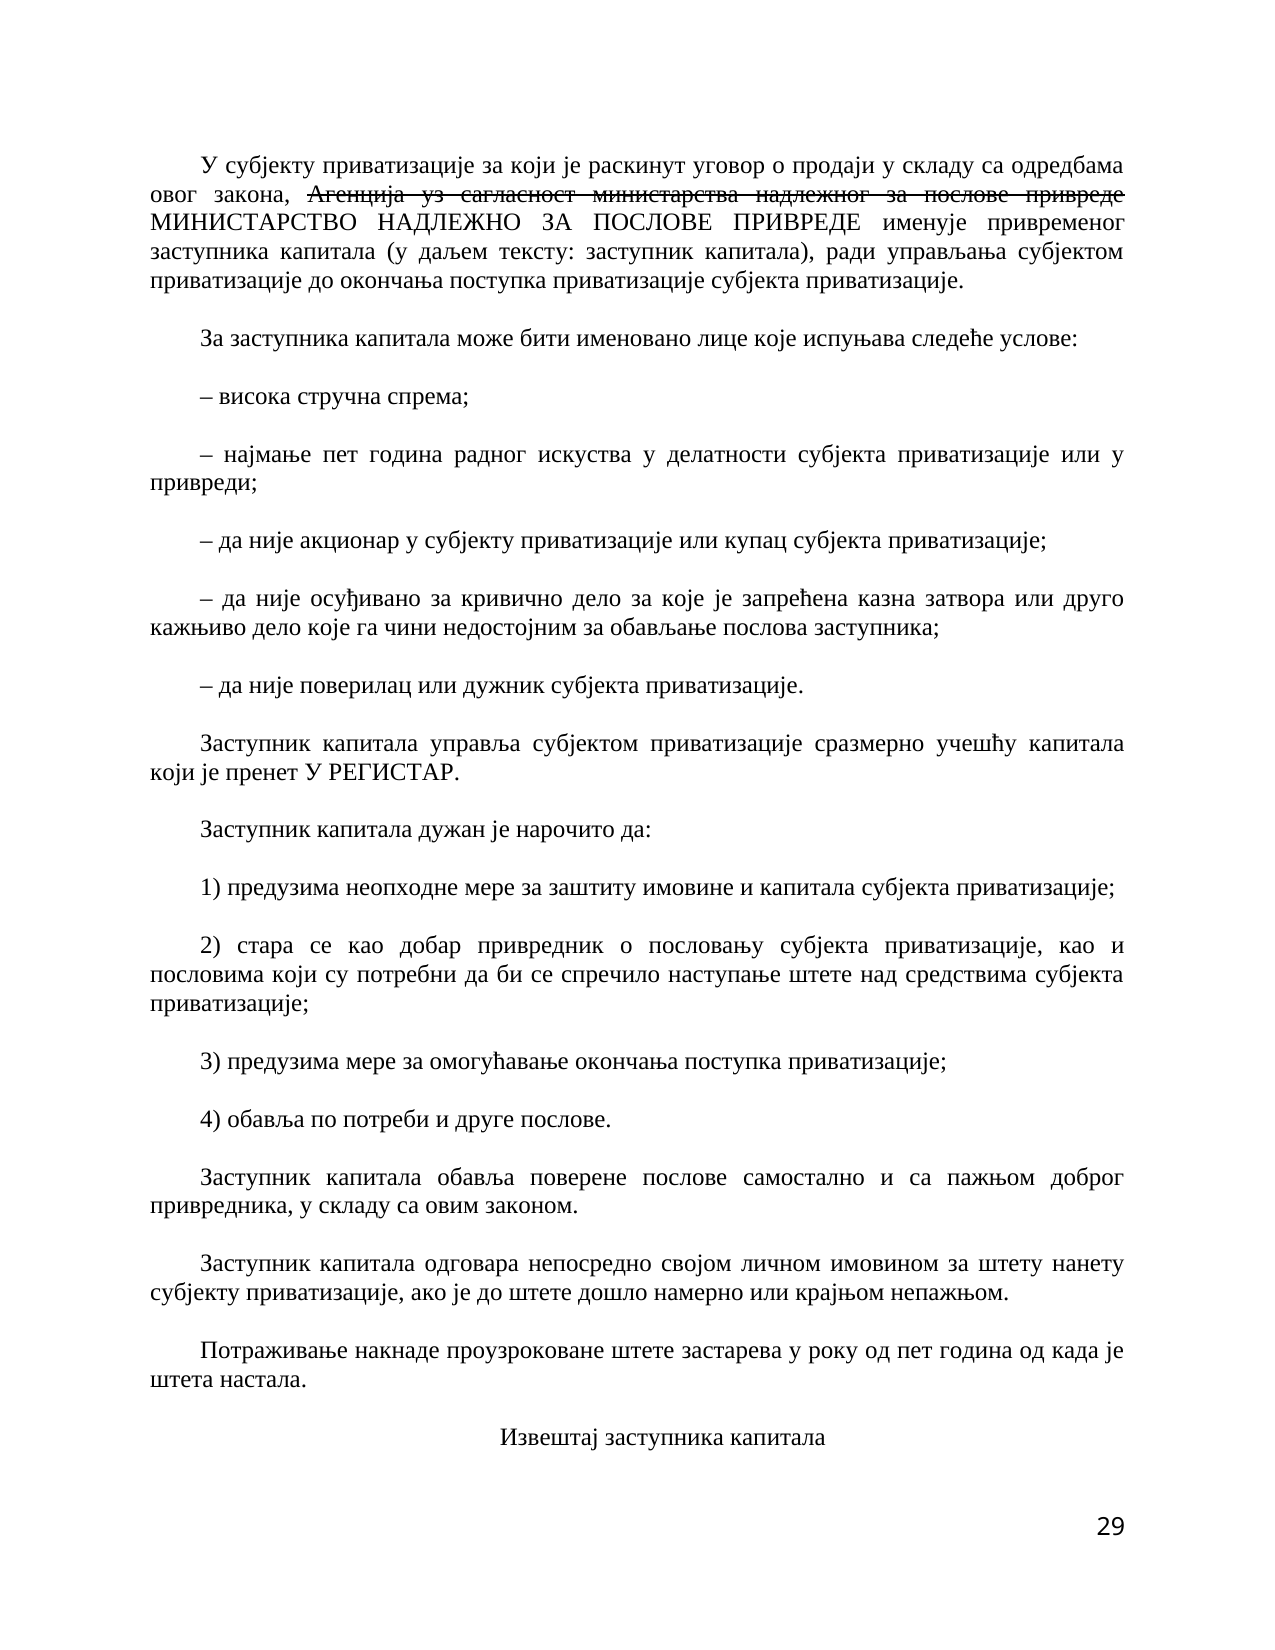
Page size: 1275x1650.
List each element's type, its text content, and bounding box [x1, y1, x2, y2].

text Заступник капитала одговара непосредно својом личном имовином за штету нанету субјекту приватизације, ако је до штете дошло намерно или крајњом непажњом. [150, 1248, 1125, 1306]
text – да није поверилац или дужник субјекта приватизације. [150, 670, 1125, 699]
text 4) обавља по потреби и друге послове. [150, 1104, 1125, 1132]
text Заступник капитала обавља поверене послове самостално и са пажњом доброг привредника, у складу са овим законом. [150, 1162, 1125, 1219]
text Потраживање накнаде проузроковане штете застарева у року од пет година од када је штета настала. [150, 1335, 1125, 1392]
text – да није акционар у субјекту приватизације или купац субјекта приватизације; [150, 525, 1125, 554]
text Заступник капитала управља субјектом приватизације сразмерно учешћу капитала који је пренет У РЕГИСТАР. [150, 728, 1125, 785]
text 3) предузима мере за омогућавање окончања поступка приватизације; [150, 1046, 1125, 1074]
text 1) предузима неопходне мере за заштиту имовине и капитала субјекта приватизације; [150, 872, 1125, 901]
text Заступник капитала дужан је нарочито да: [150, 814, 1125, 843]
text 2) стара се као добар привредник о пословању субјекта приватизације, као и пословима који су потребни да би се спречило наступање штете над средствима субјекта приватизације; [150, 930, 1125, 1017]
text У субјекту приватизације за који је раскинут уговор о продаји у складу са одредбама овог закона, Агенција уз сагласност министарства надлежног за послове привреде МИНИСТАРСТВО НАДЛЕЖНО ЗА ПОСЛОВЕ ПРИВРЕДЕ именује привременог заступника капитала (у даљем тексту: заступник капитала), ради управљања субјектом приватизације до окончања поступка приватизације субјекта приватизације. [150, 150, 1125, 294]
text – висока стручна спрема; [150, 381, 1125, 409]
text Извештај заступника капитала [150, 1422, 1125, 1450]
text – да није осуђивано за кривично дело за које је запрећена казна затвора или друго кажњиво дело које га чини недостојним за обављање послова заступника; [150, 583, 1125, 641]
text – најмање пет година радног искуства у делатности субјекта приватизације или у привреди; [150, 439, 1125, 496]
text За заступника капитала може бити именовано лице које испуњава следеће услове: [150, 323, 1125, 352]
